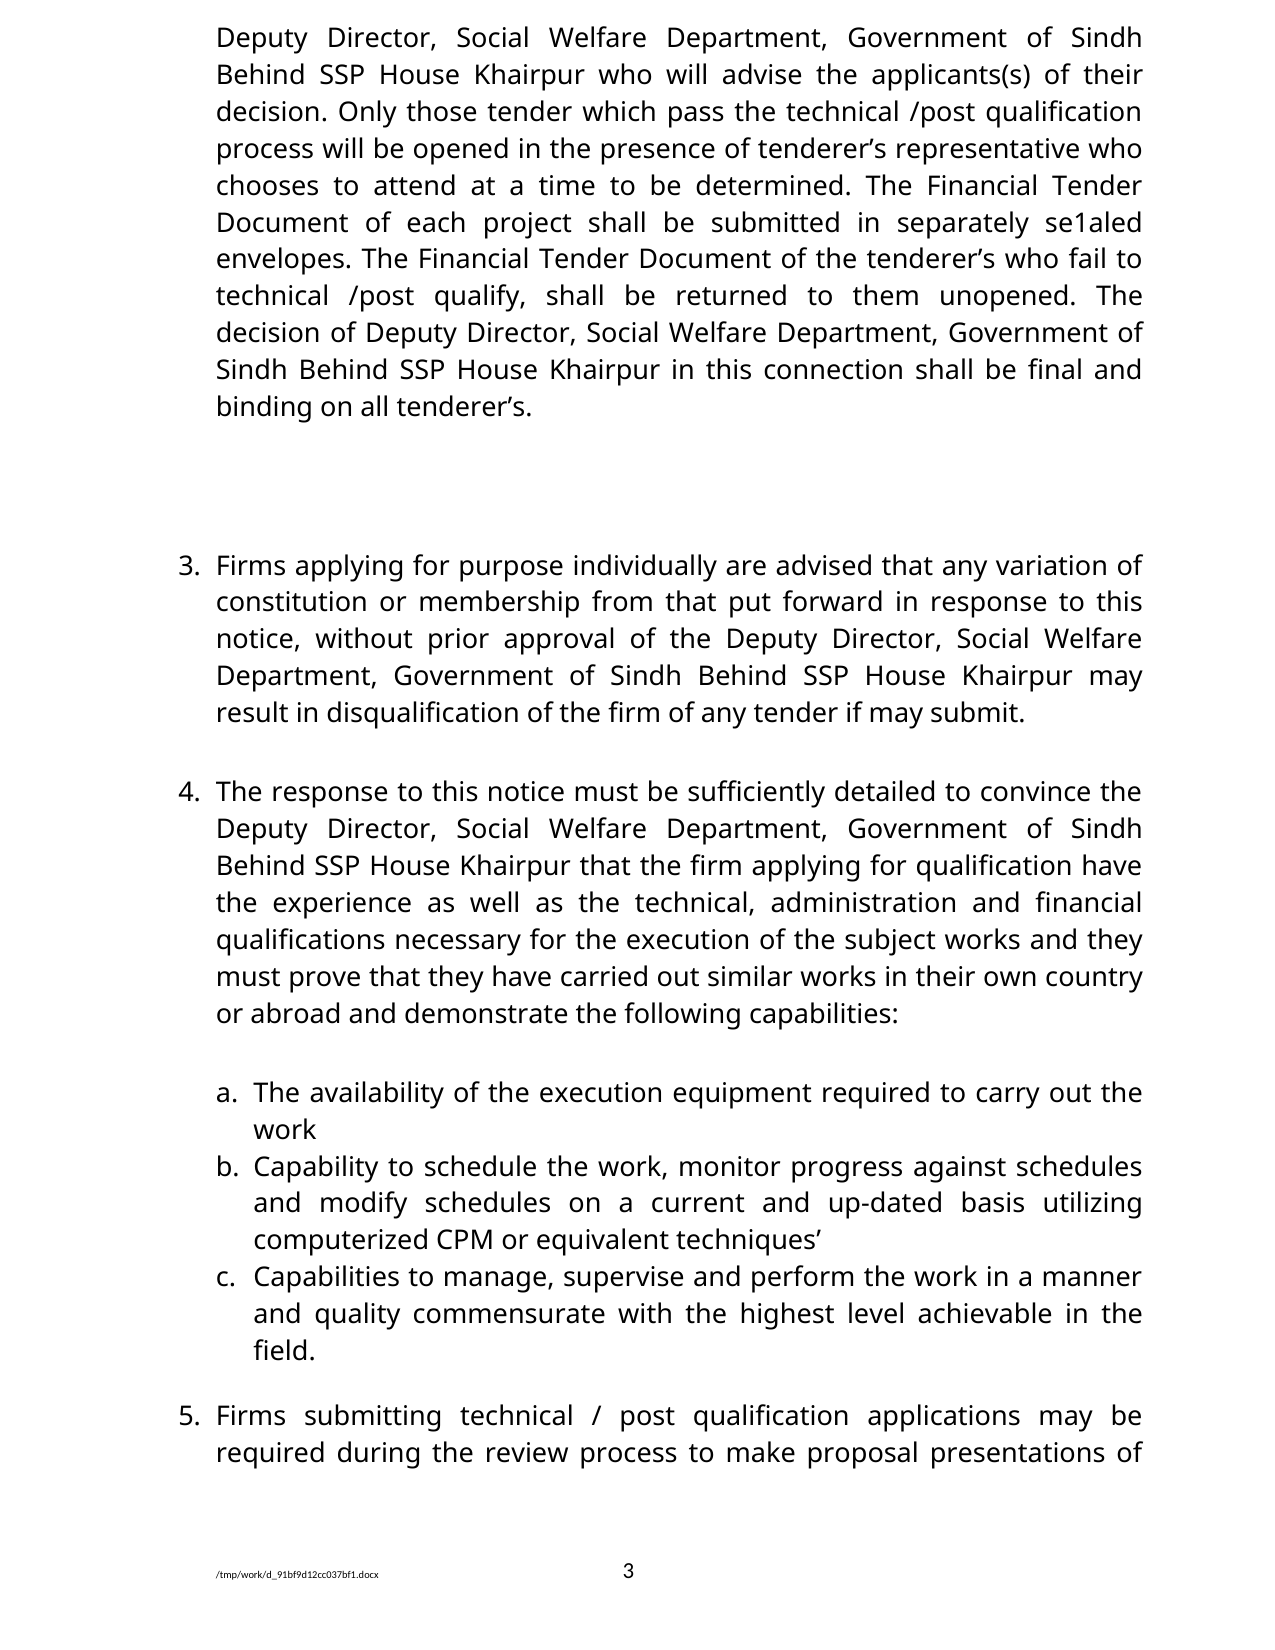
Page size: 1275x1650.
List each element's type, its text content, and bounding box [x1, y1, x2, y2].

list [178, 19, 1144, 424]
list Firms applying for purpose individually are advised that any variation of constitution or membership from that put forward in response to this notice, without prior approval of the Deputy Director, Social Welfare Department, Government of Sindh Behind SSP House Khairpur may result in disqualification of the firm of any tender if may submit. [178, 546, 1144, 730]
list Capability to schedule the work, monitor progress against schedules and modify schedules on a current and up-dated basis utilizing computerized CPM or equivalent techniques’ [216, 1147, 1144, 1258]
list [178, 1396, 1144, 1470]
list Capabilities to manage, supervise and perform the work in a manner and quality commensurate with the highest level achievable in the field. [216, 1258, 1144, 1368]
list The response to this notice must be sufficiently detailed to convince the Deputy Director, Social Welfare Department, Government of Sindh Behind SSP House Khairpur that the firm applying for qualification have the experience as well as the technical, administration and financial qualifications necessary for the execution of the subject works and they must prove that they have carried out similar works in their own country or abroad and demonstrate the following capabilities: [178, 773, 1144, 1031]
list The availability of the execution equipment required to carry out the work [216, 1073, 1144, 1147]
